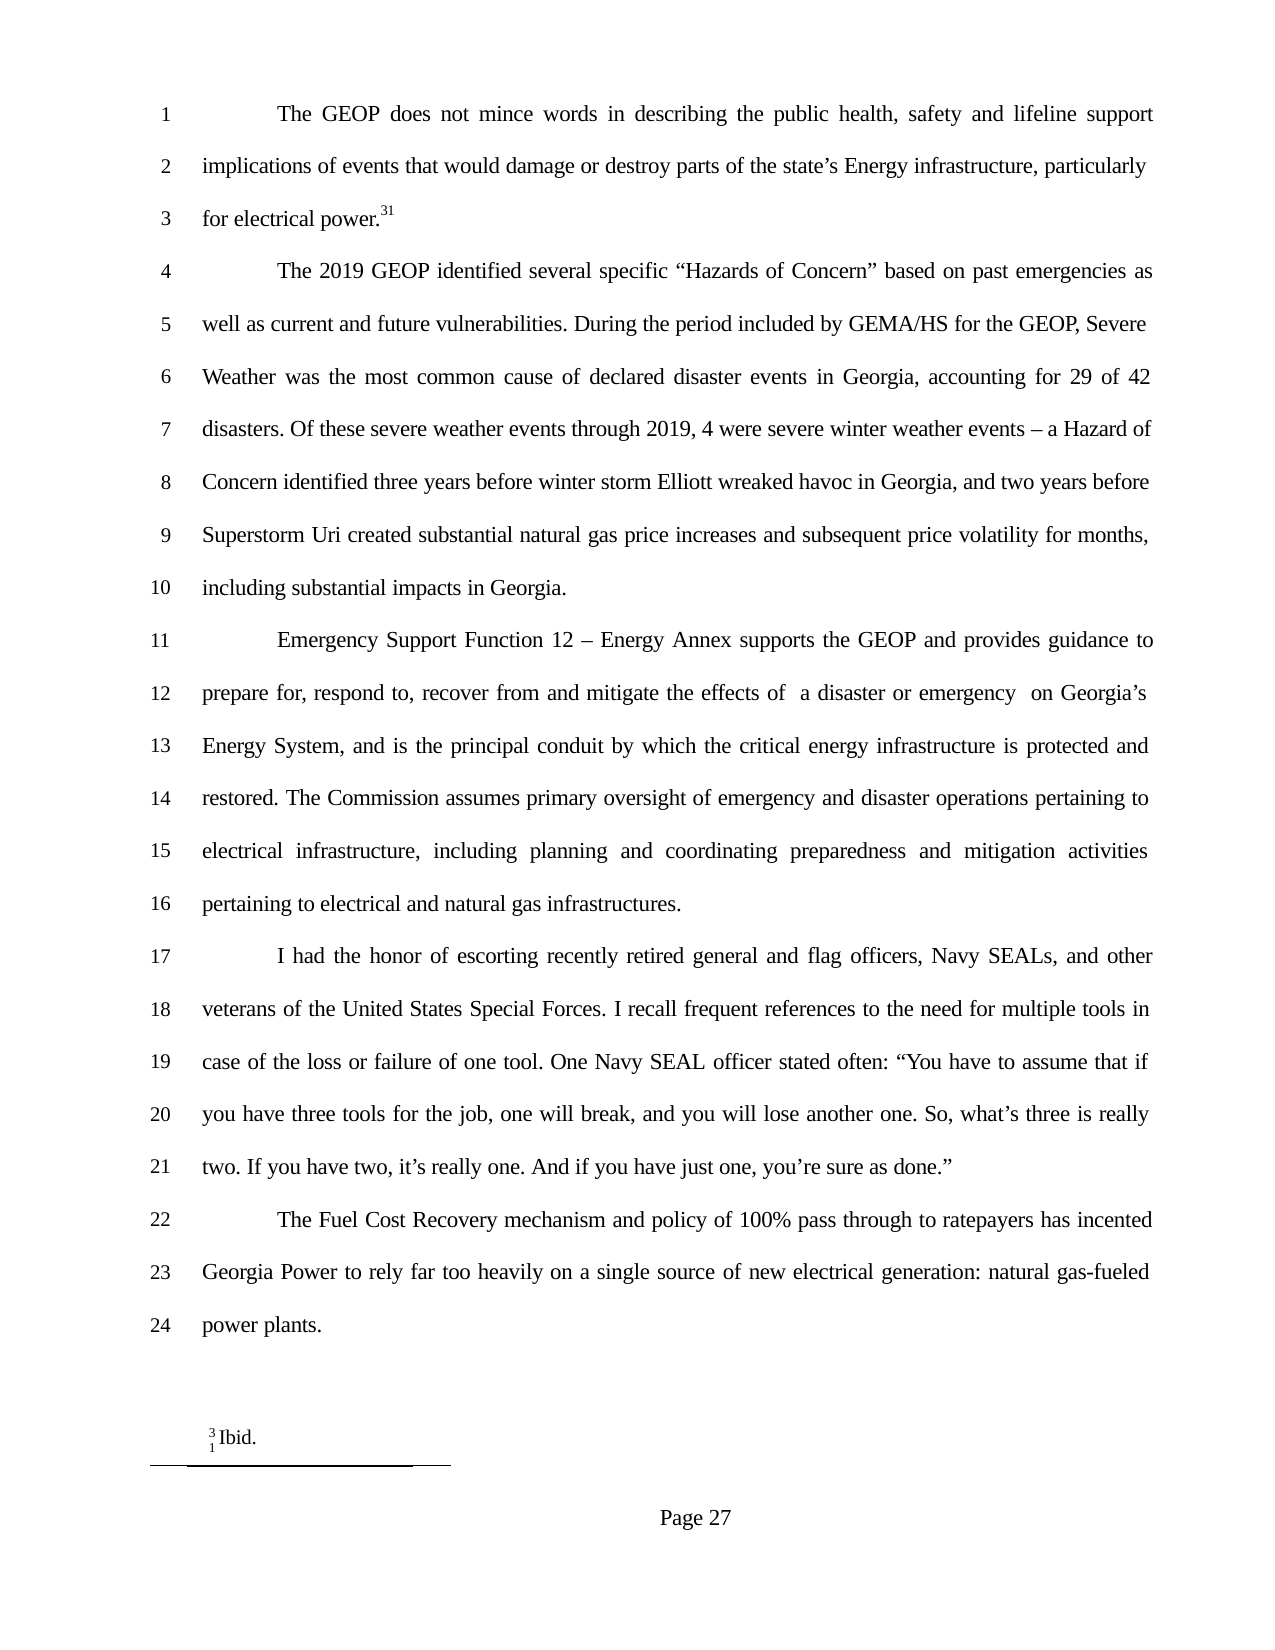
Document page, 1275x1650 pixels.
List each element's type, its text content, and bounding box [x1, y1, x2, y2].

text The GEOP does not mince words in describing the public health, safety and lifeline support [202, 101, 1169, 126]
text including substantial impacts in Georgia. [202, 573, 1169, 601]
text electrical infrastructure, including planning and coordinating preparedness and mitigation activities [202, 836, 1169, 864]
text you have three tools for the job, one will break, and you will lose another one. So, what’s three is really [202, 1100, 1169, 1127]
text 10 [150, 573, 202, 600]
text veterans of the United States Special Forces. I recall frequent references to the need for multiple tools in [202, 994, 1169, 1022]
text 12 [150, 678, 202, 706]
text Superstorm Uri created substantial natural gas price increases and subsequent price volatility for months, [202, 520, 1169, 548]
text 23 [150, 1257, 202, 1285]
text 16 [150, 888, 202, 916]
text 2 [150, 151, 202, 179]
text well as current and future vulnerabilities. During the period included by GEMA/HS for the GEOP, Severe [202, 309, 1169, 337]
text 19 [150, 1047, 202, 1074]
text implications of events that would damage or destroy parts of the state’s Energy infrastructure, particularly [202, 151, 1169, 179]
text restored. The Commission assumes primary oversight of emergency and disaster operations pertaining to [202, 784, 1169, 811]
text 1 [150, 101, 202, 126]
text disasters. Of these severe weather events through 2019, 4 were severe winter weather events – a Hazard of [202, 415, 1169, 442]
text 24 [150, 1310, 202, 1338]
text case of the loss or failure of one tool. One Navy SEAL officer stated often: “You have to assume that if [202, 1047, 1169, 1075]
text for electrical power.31 [202, 204, 1169, 232]
text Emergency Support Function 12 – Energy Annex supports the GEOP and provides guidance to [202, 626, 1169, 653]
text two. If you have two, it’s really one. And if you have just one, you’re sure as done.” [202, 1152, 1169, 1180]
text Concern identified three years before winter storm Elliott wreaked havoc in Georgia, and two years before [202, 467, 1169, 495]
text 13 [150, 731, 202, 758]
text Weather was the most common cause of declared disaster events in Georgia, accounting for 29 of 42 [202, 362, 1169, 390]
text 14 [150, 783, 202, 811]
text 18 [150, 994, 202, 1022]
text 20 [150, 1099, 202, 1127]
text 17 [150, 941, 202, 969]
text 22 [150, 1204, 202, 1232]
text 7 [150, 414, 202, 442]
text 4 [150, 256, 202, 284]
text 9 [150, 520, 202, 548]
text 3 [150, 204, 202, 231]
text 5 [150, 309, 202, 337]
text 8 [150, 467, 202, 495]
text 21 [150, 1152, 202, 1179]
text power plants. [202, 1310, 1169, 1338]
text prepare for, respond to, recover from and mitigate the effects of a disaster or emergency on Georgia’s [202, 678, 1169, 706]
text 15 [150, 836, 202, 863]
text Georgia Power to rely far too heavily on a single source of new electrical generation: natural gas-fueled [202, 1258, 1169, 1285]
text Energy System, and is the principal conduit by which the critical energy infrastructure is protected and [202, 731, 1169, 759]
text I had the honor of escorting recently retired general and flag officers, Navy SEALs, and other [202, 942, 1169, 969]
text pertaining to electrical and natural gas infrastructures. [202, 889, 1169, 917]
text 11 [150, 625, 202, 653]
text Ibid. [219, 1426, 1169, 1449]
text 6 [150, 362, 202, 389]
text The Fuel Cost Recovery mechanism and policy of 100% pass through to ratepayers has incented [202, 1205, 1169, 1233]
text The 2019 GEOP identified several specific “Hazards of Concern” based on past emergencies as [202, 257, 1169, 284]
text Page 27 [659, 1505, 1169, 1530]
